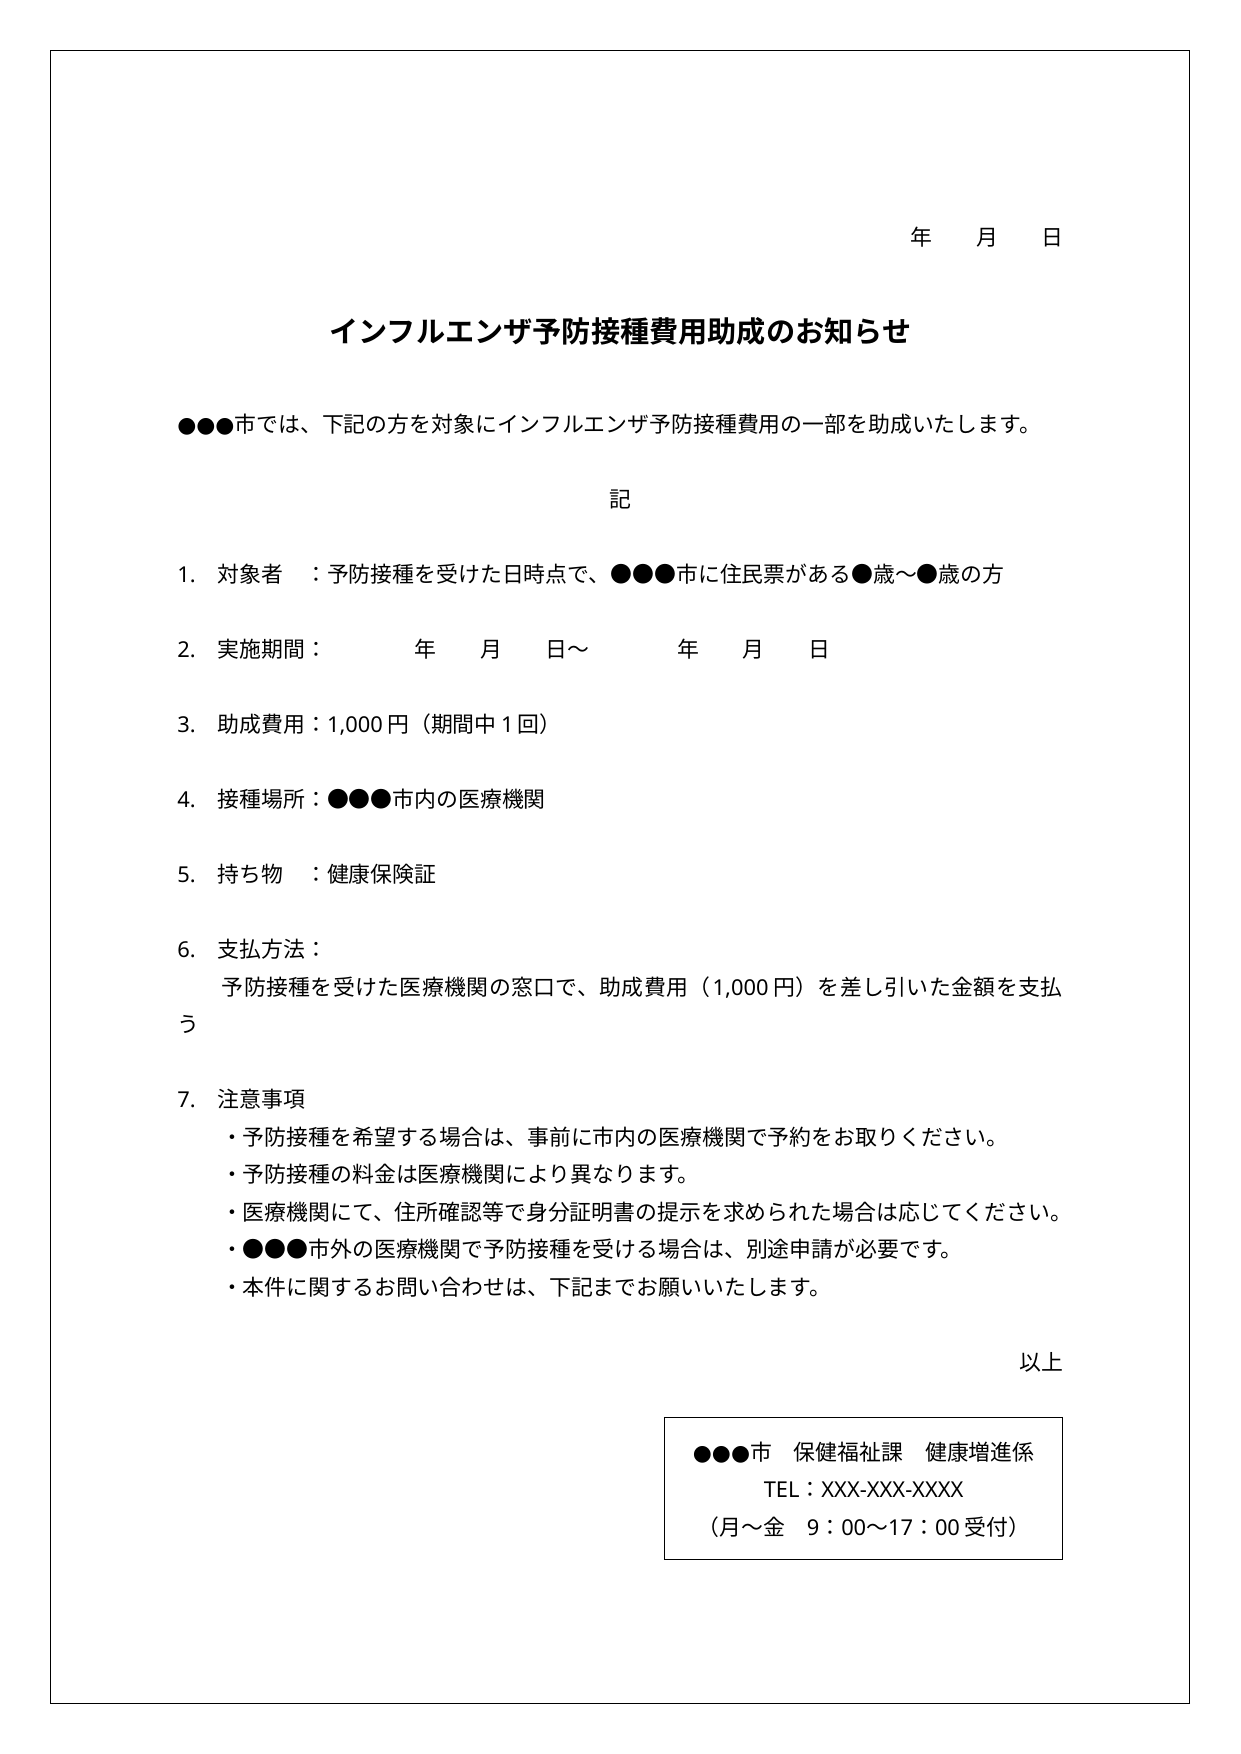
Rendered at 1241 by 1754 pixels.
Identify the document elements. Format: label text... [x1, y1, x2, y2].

text 以上 [177, 1342, 1063, 1379]
text ・●●●市外の医療機関で予防接種を受ける場合は、別途申請が必要です。 [177, 1229, 1063, 1267]
subtitle 記 [177, 479, 1063, 517]
text 6. 支払方法： [177, 929, 1063, 967]
text ・医療機関にて、住所確認等で身分証明書の提示を求められた場合は応じてください。 [177, 1192, 1063, 1229]
text インフルエンザ予防接種費用助成のお知らせ [177, 292, 1063, 367]
text 4. 接種場所：●●●市内の医療機関 [177, 779, 1063, 817]
text ●●●市では、下記の方を対象にインフルエンザ予防接種費用の一部を助成いたします。 [177, 404, 1063, 442]
text 年 月 日 [177, 217, 1063, 254]
text 予防接種を受けた医療機関の窓口で、助成費用（1,000円）を差し引いた金額を支払う [177, 967, 1063, 1042]
text ・本件に関するお問い合わせは、下記までお願いいたします。 [177, 1267, 1063, 1304]
text 2. 実施期間： 年 月 日～ 年 月 日 [177, 629, 1063, 667]
text 1. 対象者 ：予防接種を受けた日時点で、●●●市に住民票がある●歳～●歳の方 [177, 554, 1063, 592]
text ・予防接種を希望する場合は、事前に市内の医療機関で予約をお取りください。 [177, 1117, 1063, 1154]
text ・予防接種の料金は医療機関により異なります。 [177, 1154, 1063, 1192]
text 3. 助成費用：1,000円（期間中1回） [177, 704, 1063, 742]
table_header ●●●市 保健福祉課 健康増進係 TEL：XXX-XXX-XXXX （月～金 9：00～17：00受付） [665, 1418, 1062, 1558]
text 5. 持ち物 ：健康保険証 [177, 854, 1063, 892]
text 7. 注意事項 [177, 1079, 1063, 1117]
